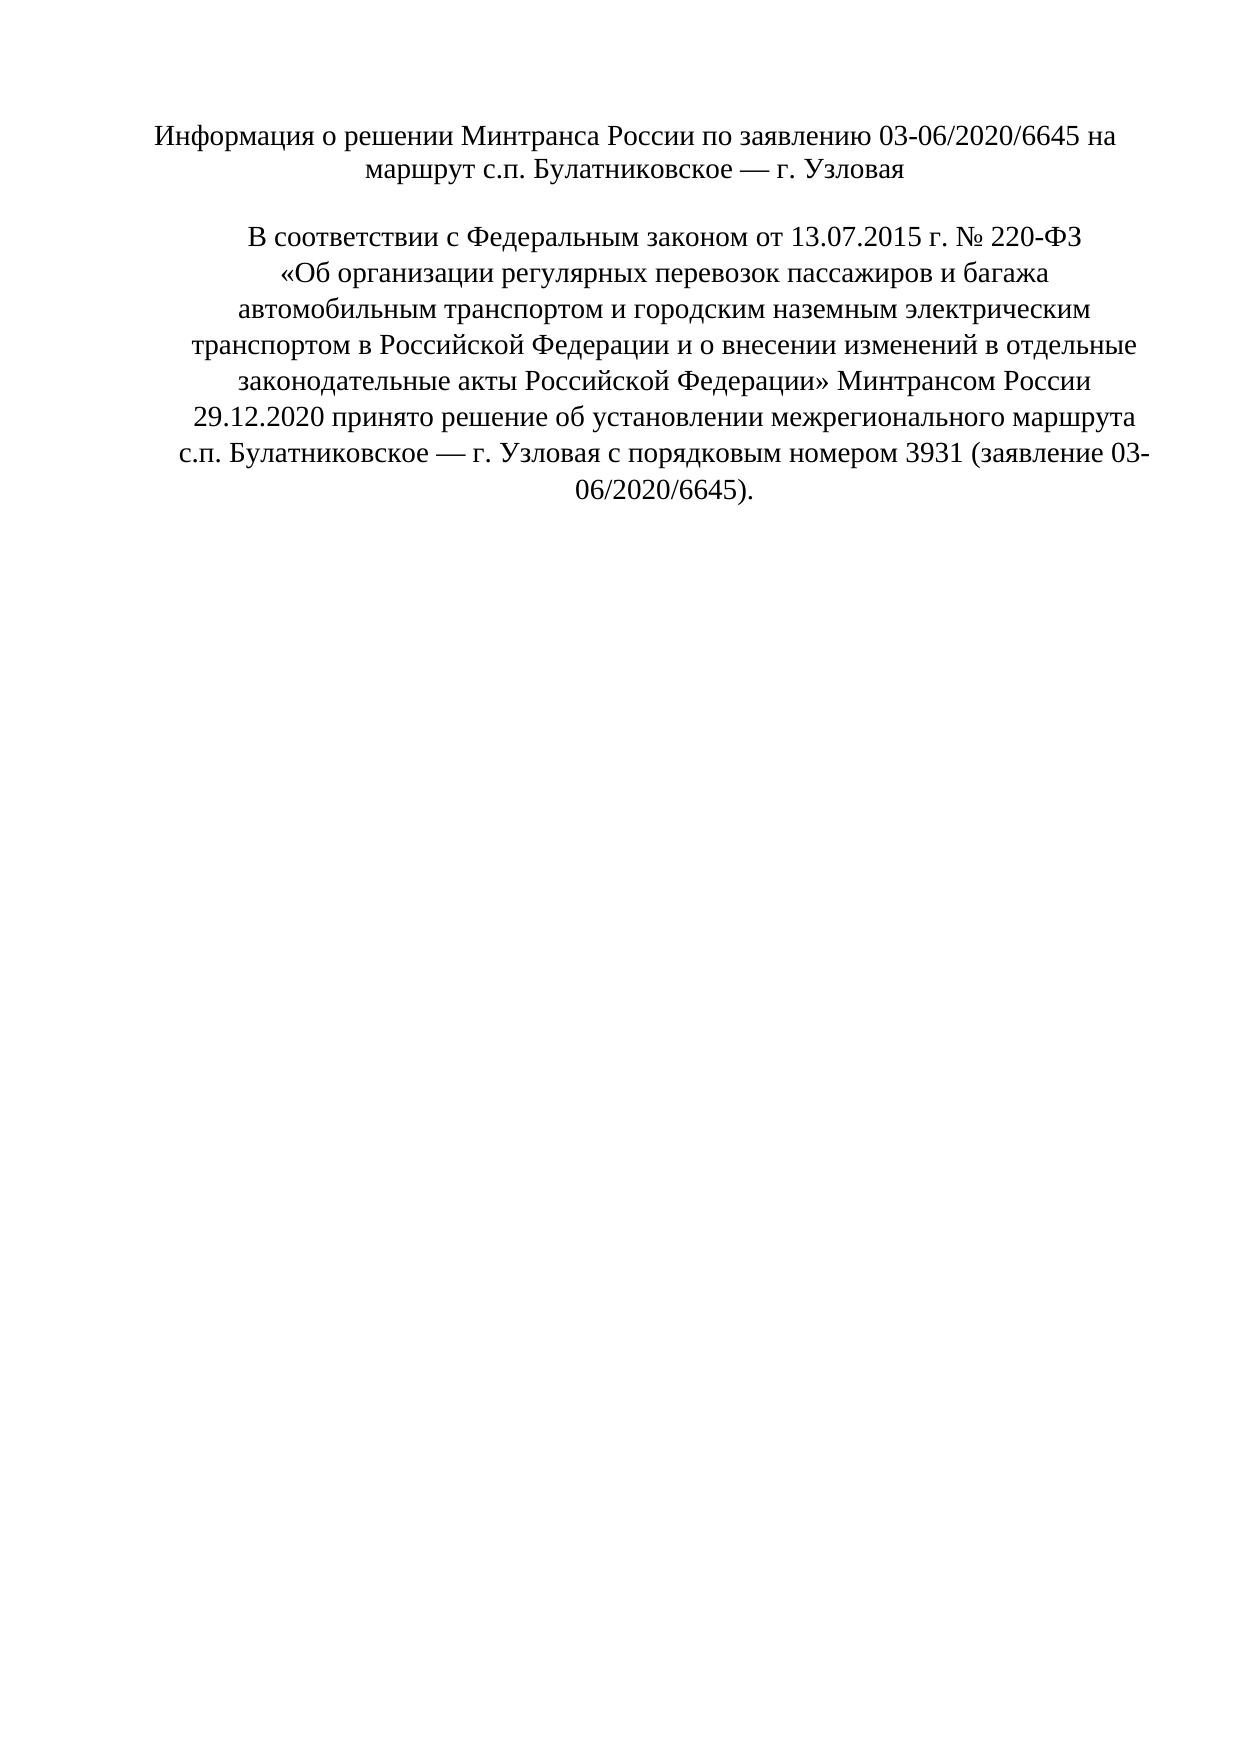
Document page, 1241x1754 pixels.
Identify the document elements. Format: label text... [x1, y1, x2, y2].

text Информация о решении Минтранса России по заявлению 03-06/2020/6645 на маршрут с.п. Булатниковское — г. Узловая [118, 118, 1152, 185]
text В соответствии с Федеральным законом от 13.07.2015 г. № 220-ФЗ «Об организации регулярных перевозок пассажиров и багажа автомобильным транспортом и городским наземным электрическим транспортом в Российской Федерации и о внесении изменений в отдельные законодательные акты Российской Федерации» Минтрансом России 29.12.2020 принято решение об установлении межрегионального маршрута с.п. Булатниковское — г. Узловая с порядковым номером 3931 (заявление 03-06/2020/6645). [177, 219, 1152, 505]
